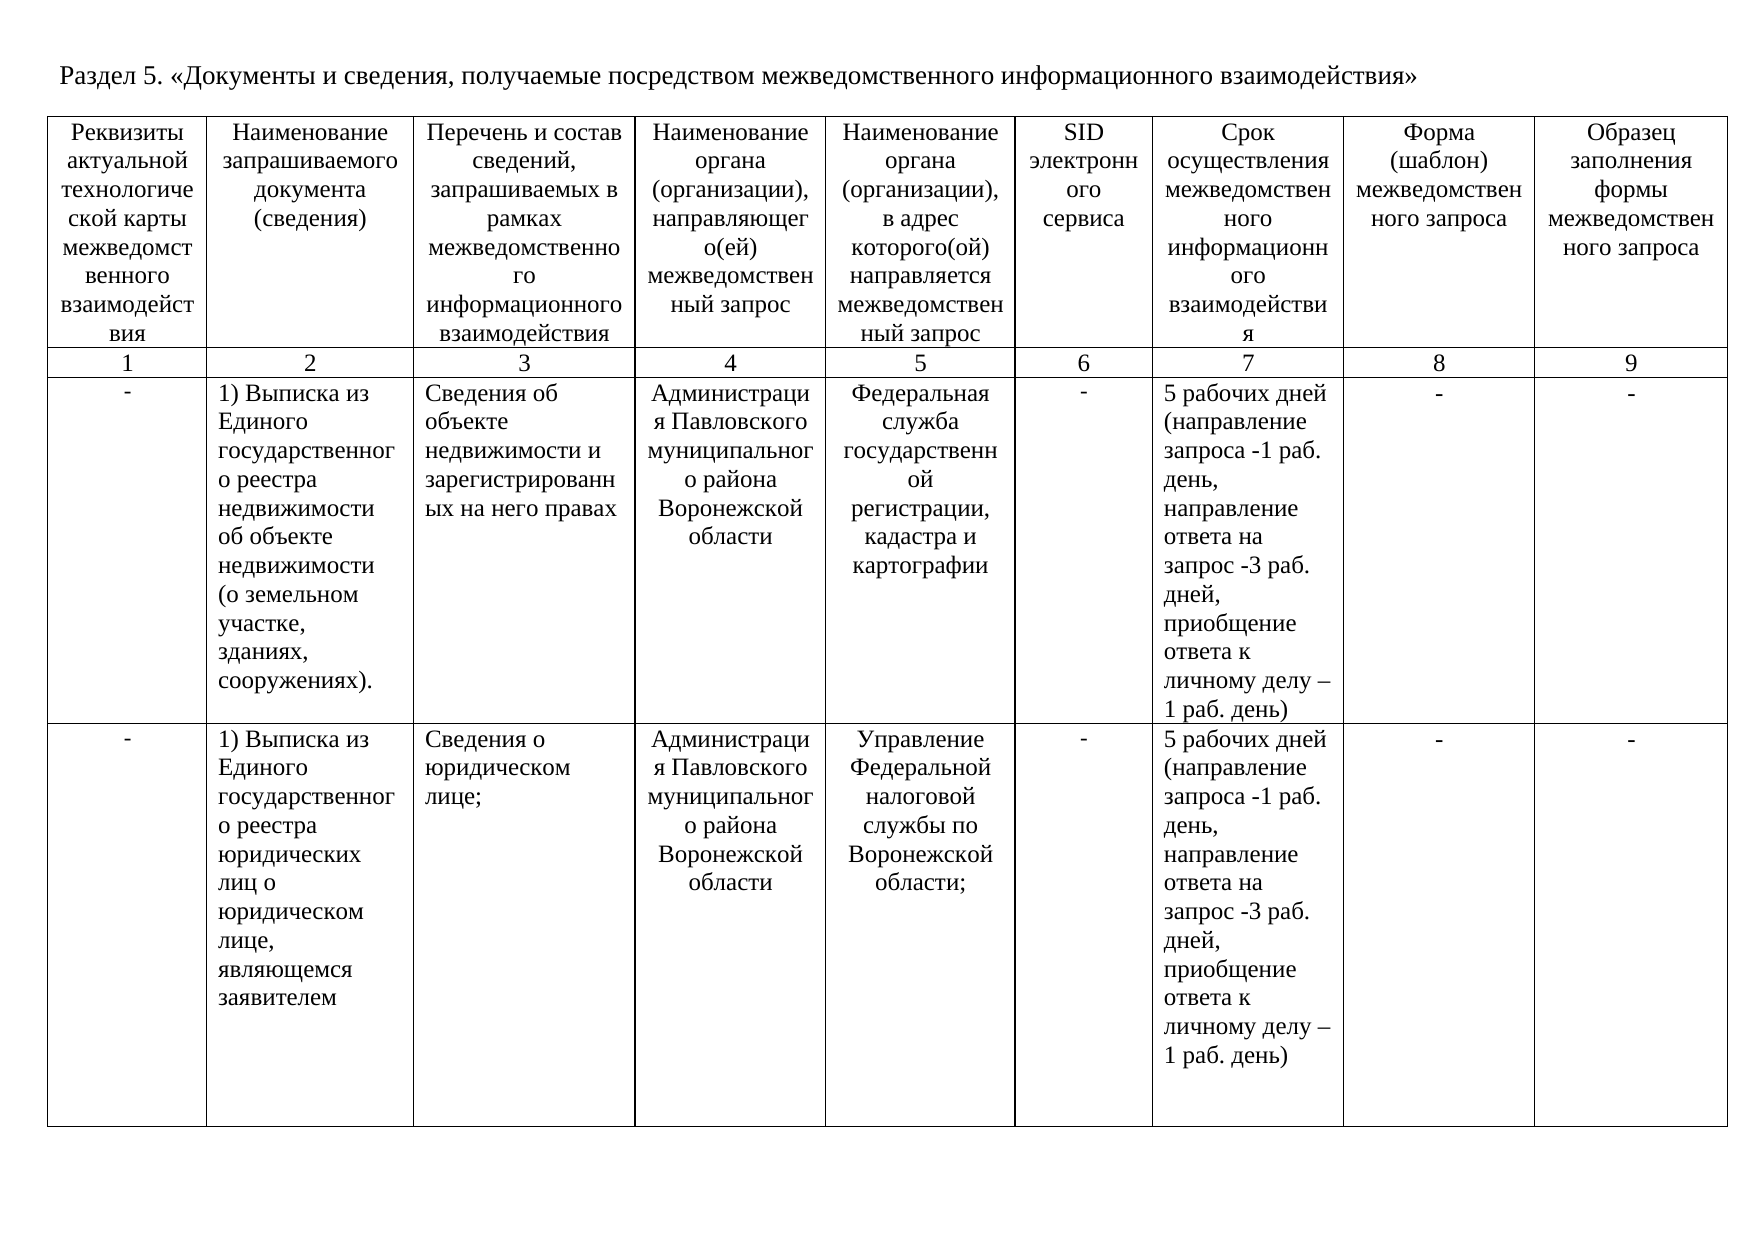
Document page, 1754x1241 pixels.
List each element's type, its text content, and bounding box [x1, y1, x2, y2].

table_cell Управление Федеральной налоговой службы по Воронежской области; [826, 724, 1014, 1126]
table_cell - [1535, 378, 1727, 723]
table_cell - [1344, 378, 1534, 723]
table_cell 7 [1153, 348, 1343, 377]
table_cell 1) Выписка из Единого государственного реестра недвижимости об объекте недвижимости (о земельном участке, зданиях, сооружениях). [207, 378, 413, 723]
table_header Наименование органа (организации), направляющего(ей) межведомственный запрос [636, 117, 825, 347]
table_header Перечень и состав сведений, запрашиваемых в рамках межведомственного информационного взаимодействия [414, 117, 634, 347]
table_cell - [1016, 724, 1152, 1126]
table_cell 5 [826, 348, 1014, 377]
table_header SID электронного сервиса [1016, 117, 1152, 347]
table_cell 1 [48, 348, 206, 377]
table_cell - [1535, 724, 1727, 1126]
table_cell 2 [207, 348, 413, 377]
table_cell 1) Выписка из Единого государственного реестра юридических лиц о юридическом лице, являющемся заявителем [207, 724, 413, 1126]
table_cell Сведения об объекте недвижимости и зарегистрированных на него правах [414, 378, 634, 723]
table_header Наименование запрашиваемого документа (сведения) [207, 117, 413, 347]
table_cell Сведения о юридическом лице; [414, 724, 634, 1126]
table_cell 3 [414, 348, 634, 377]
table_cell - [1344, 724, 1534, 1126]
table_cell 4 [636, 348, 825, 377]
table_cell 5 рабочих дней (направление запроса -1 раб. день, направление ответа на запрос -3 раб. дней, приобщение ответа к личному делу – 1 раб. день) [1153, 378, 1343, 723]
table_header Срок осуществления межведомственного информационного взаимодействия [1153, 117, 1343, 347]
table_cell - [48, 378, 206, 723]
table_cell 9 [1535, 348, 1727, 377]
table_cell Федеральная служба государственной регистрации, кадастра и картографии [826, 378, 1014, 723]
table_header Реквизиты актуальной технологической карты межведомственного взаимодействия [48, 117, 206, 347]
text Раздел 5. «Документы и сведения, получаемые посредством межведомственного информационного взаимодействия» [59, 59, 1683, 90]
table_cell - [48, 724, 206, 1126]
table_cell Администрация Павловского муниципального района Воронежской области [636, 724, 825, 1126]
table_header Образец заполнения формы межведомственного запроса [1535, 117, 1727, 347]
table_cell Администрация Павловского муниципального района Воронежской области [636, 378, 825, 723]
table_header Форма (шаблон) межведомственного запроса [1344, 117, 1534, 347]
table_header Наименование органа (организации), в адрес которого(ой) направляется межведомственный запрос [826, 117, 1014, 347]
table_cell 8 [1344, 348, 1534, 377]
table_cell 6 [1016, 348, 1152, 377]
table_cell - [1016, 378, 1152, 723]
table_cell 5 рабочих дней (направление запроса -1 раб. день, направление ответа на запрос -3 раб. дней, приобщение ответа к личному делу – 1 раб. день) [1153, 724, 1343, 1126]
